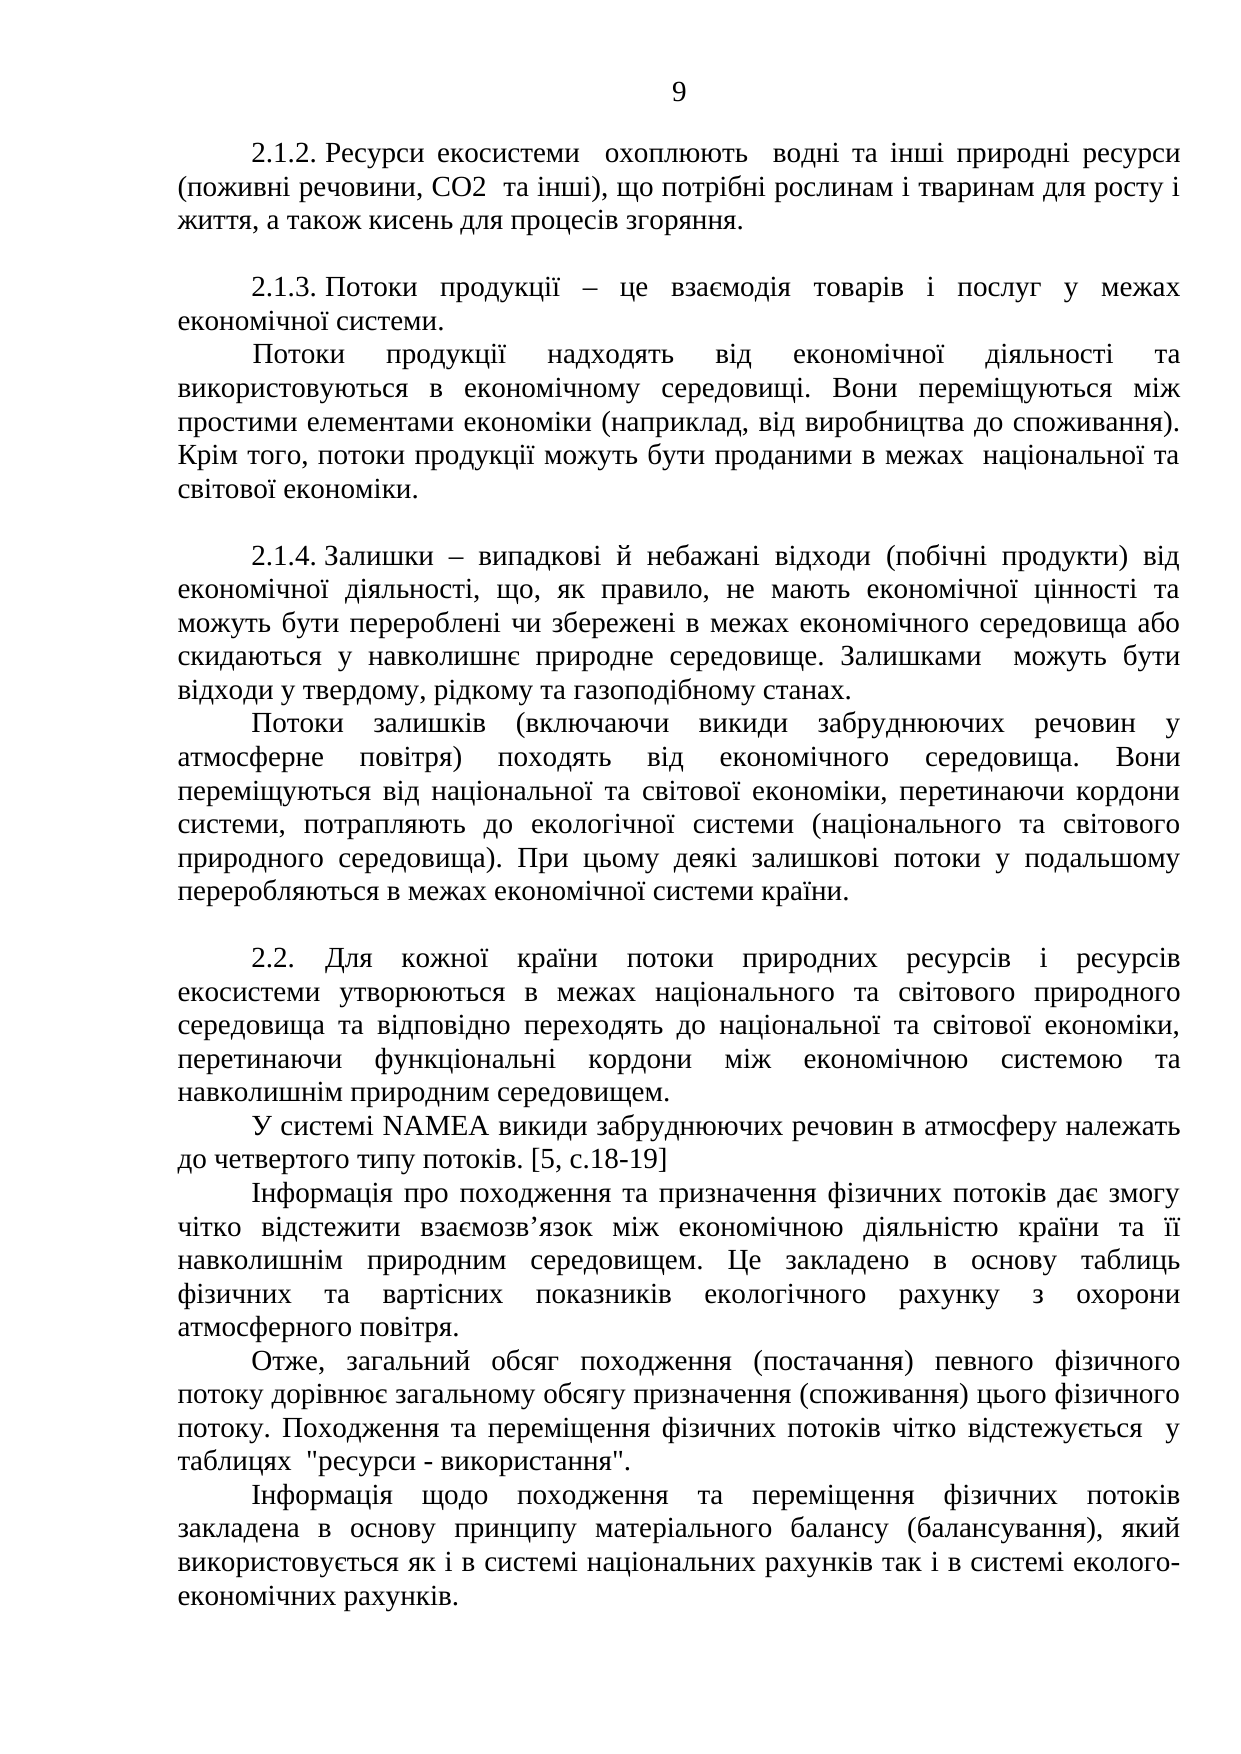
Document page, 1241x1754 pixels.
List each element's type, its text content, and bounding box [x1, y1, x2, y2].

text Потоки продукції надходять від економічної діяльності та використовуються в економічному середовищі. Вони переміщуються між простими елементами економіки (наприклад, від виробництва до споживання). Крім того, потоки продукції можуть бути проданими в межах національної та світової економіки. [177, 337, 1181, 504]
text Потоки залишків (включаючи викиди забруднюючих речовин у атмосферне повітря) походять від економічного середовища. Вони переміщуються від національної та світової економіки, перетинаючи кордони системи, потрапляють до екологічної системи (національного та світового природного середовища). При цьому деякі залишкові потоки у подальшому переробляються в межах економічної системи країни. [177, 706, 1181, 907]
list Для кожної країни потоки природних ресурсів і ресурсів екосистеми утворюються в межах національного та світового природного середовища та відповідно переходять до національної та світової економіки, перетинаючи функціональні кордони між економічною системою та навколишнім природним середовищем. [177, 940, 1181, 1108]
list Ресурси екосистеми охоплюють водні та інші природні ресурси (поживні речовини, СО2 та інші), що потрібні рослинам і тваринам для росту і життя, а також кисень для процесів згоряння. [177, 135, 1181, 236]
text Інформація про походження та призначення фізичних потоків дає змогу чітко відстежити взаємозв’язок між економічною діяльністю країни та її навколишнім природним середовищем. Це закладено в основу таблиць фізичних та вартісних показників екологічного рахунку з охорони атмосферного повітря. [177, 1175, 1181, 1343]
text Інформація щодо походження та переміщення фізичних потоків закладена в основу принципу матеріального балансу (балансування), який використовується як і в системі національних рахунків так і в системі еколого-економічних рахунків. [177, 1477, 1181, 1611]
text 2.1.4. Залишки – випадкові й небажані відходи (побічні продукти) від економічної діяльності, що, як правило, не мають економічної цінності та можуть бути перероблені чи збережені в межах економічного середовища або скидаються у навколишнє природне середовище. Залишками можуть бути відходи у твердому, рідкому та газоподібному станах. [177, 538, 1181, 706]
text Отже, загальний обсяг походження (постачання) певного фізичного потоку дорівнює загальному обсягу призначення (споживання) цього фізичного потоку. Походження та переміщення фізичних потоків чітко відстежується у таблицях "ресурси - використання". [177, 1343, 1181, 1477]
list Потоки продукції – це взаємодія товарів і послуг у межах економічної системи. [177, 269, 1181, 337]
text У системі NAMEA викиди забруднюючих речовин в атмосферу належать до четвертого типу потоків. [5, с.18-19] [177, 1108, 1181, 1175]
